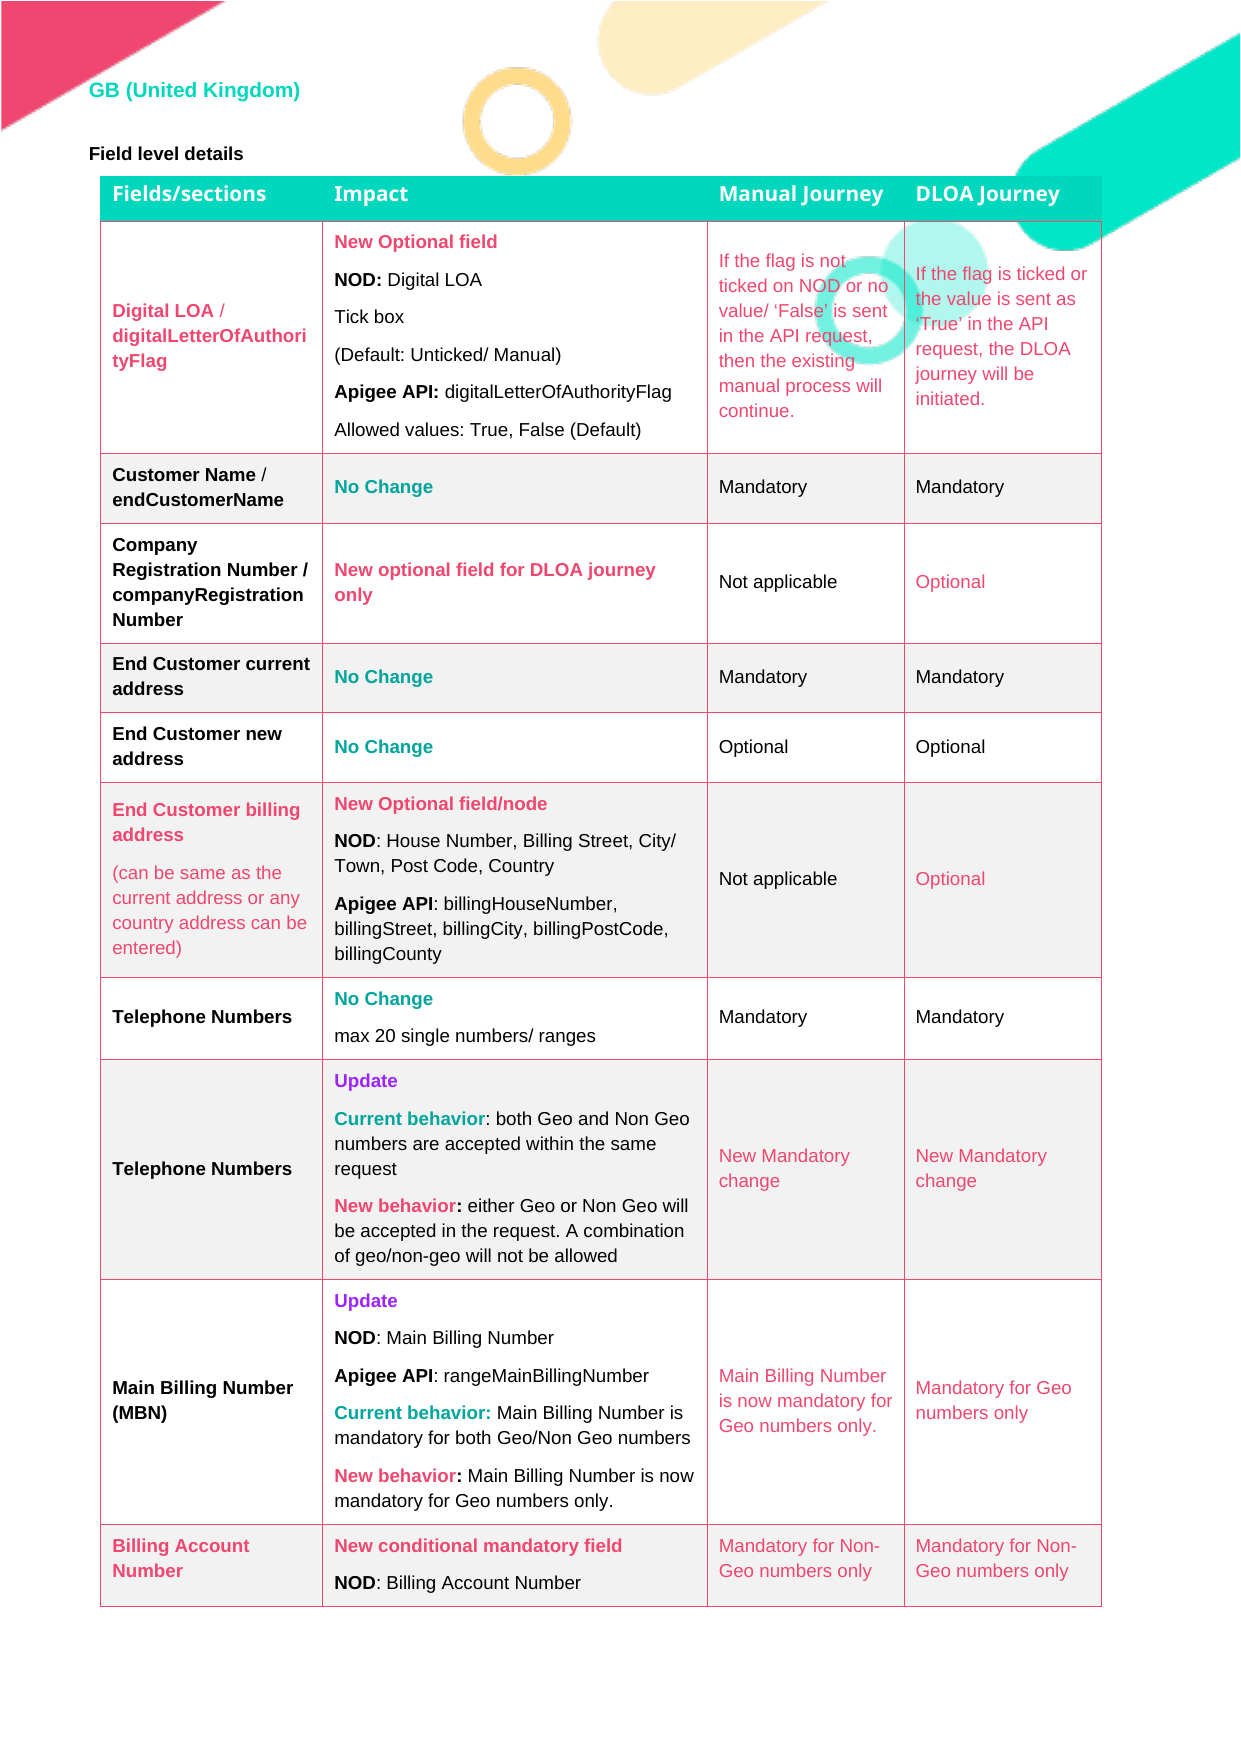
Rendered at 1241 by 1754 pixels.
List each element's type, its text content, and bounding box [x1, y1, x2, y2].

table_cell Mandatory [905, 454, 1101, 523]
table_cell Company Registration Number / companyRegistrationNumber [101, 524, 322, 642]
table_cell Optional [708, 713, 904, 782]
table_cell Update Current behavior: both Geo and Non Geo numbers are accepted within the same request New behavior: either Geo or Non Geo will be accepted in the request. A combination of geo/non-geo will not be allowed [323, 1060, 707, 1279]
table_cell Not applicable [708, 524, 904, 642]
table_cell Mandatory for Geo numbers only [905, 1280, 1101, 1524]
table_cell Customer Name / endCustomerName [101, 454, 322, 523]
table_cell Main Billing Number (MBN) [101, 1280, 322, 1524]
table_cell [101, 1525, 322, 1606]
table_cell No Change [323, 454, 707, 523]
table_cell Not applicable [708, 783, 904, 977]
table_cell Update NOD: Main Billing Number Apigee API: rangeMainBillingNumber Current behavior: Main Billing Number is mandatory for both Geo/Non Geo numbers New behavior: Main Billing Number is now mandatory for Geo numbers only. [323, 1280, 707, 1524]
table_cell Mandatory [708, 644, 904, 712]
table_cell If the flag is ticked or the value is sent as ‘True’ in the API request, the DLOA journey will be initiated. [905, 222, 1101, 453]
table_cell End Customer billing address (can be same as the current address or any country address can be entered) [101, 783, 322, 977]
table_cell Mandatory [905, 644, 1101, 712]
table_cell New Mandatory change [708, 1060, 904, 1279]
table_header Impact [323, 178, 707, 221]
table_cell New Optional field NOD: Digital LOA Tick box (Default: Unticked/ Manual) Apigee API: digitalLetterOfAuthorityFlag Allowed values: True, False (Default) [323, 222, 707, 453]
table_cell Optional [905, 524, 1101, 642]
table_cell Main Billing Number is now mandatory for Geo numbers only. [708, 1280, 904, 1524]
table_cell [905, 1525, 1101, 1606]
table_cell If the flag is not ticked on NOD or no value/ ‘False’ is sent in the API request, then the existing manual process will continue. [708, 222, 904, 453]
table_cell Mandatory [708, 978, 904, 1059]
picture [1, 1, 1241, 379]
table_cell No Change [323, 644, 707, 712]
table_cell Telephone Numbers [101, 978, 322, 1059]
table_cell Mandatory [708, 454, 904, 523]
table_cell End Customer new address [101, 713, 322, 782]
table_cell New Mandatory change [905, 1060, 1101, 1279]
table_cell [708, 1525, 904, 1606]
table_cell Optional [905, 783, 1101, 977]
table_cell New Optional field/node NOD: House Number, Billing Street, City/ Town, Post Code, Country Apigee API: billingHouseNumber, billingStreet, billingCity, billingPostCode, billingCounty [323, 783, 707, 977]
table_cell No Change max 20 single numbers/ ranges [323, 978, 707, 1059]
table_header DLOA Journey [905, 178, 1101, 221]
table_cell Digital LOA / digitalLetterOfAuthorityFlag [101, 222, 322, 453]
text Field level details [88, 139, 1090, 164]
table_cell End Customer current address [101, 644, 322, 712]
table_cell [323, 1525, 707, 1606]
table_header Fields/sections [101, 178, 322, 221]
table_cell New optional field for DLOA journey only [323, 524, 707, 642]
table_header Manual Journey [708, 178, 904, 221]
table_cell Optional [905, 713, 1101, 782]
subtitle GB (United Kingdom) [88, 76, 1090, 101]
table_cell Mandatory [905, 978, 1101, 1059]
table_cell No Change [323, 713, 707, 782]
table_cell Telephone Numbers [101, 1060, 322, 1279]
